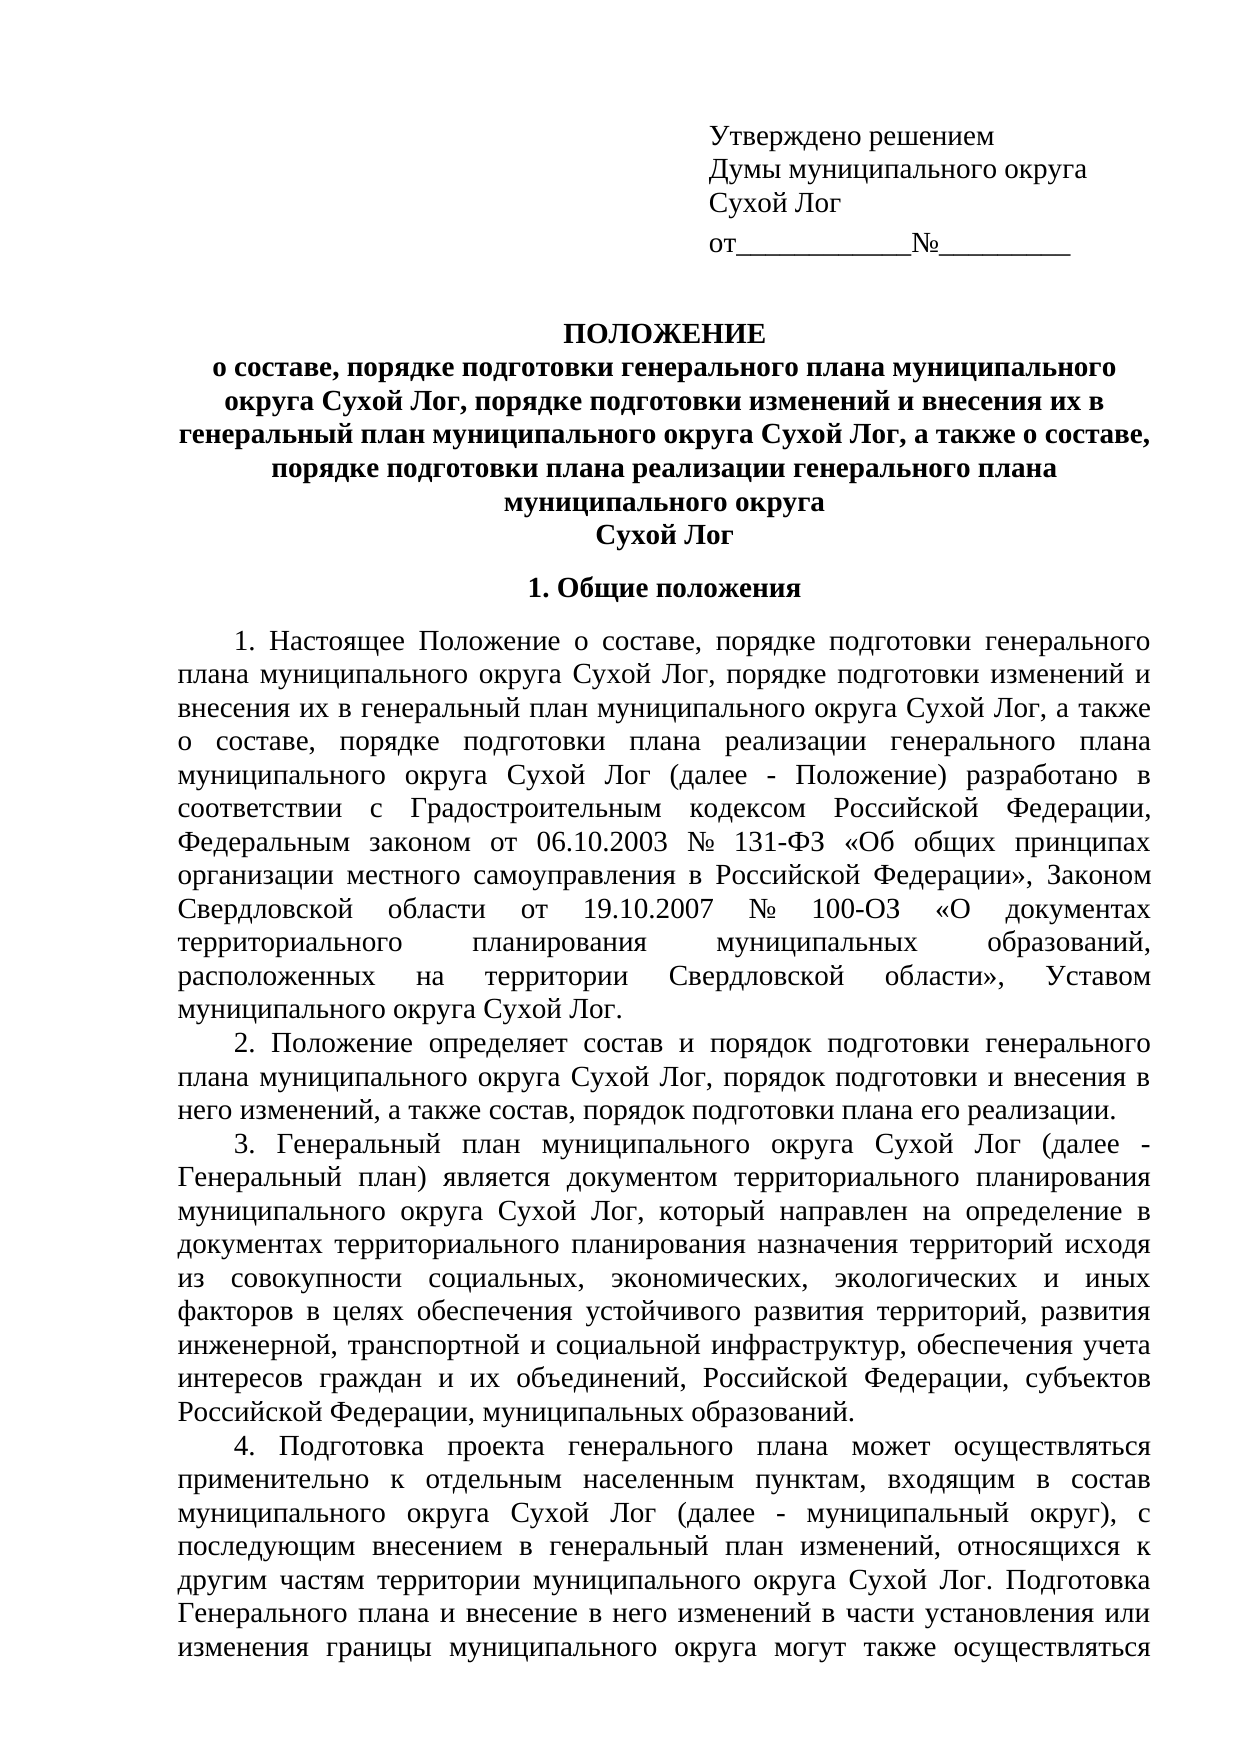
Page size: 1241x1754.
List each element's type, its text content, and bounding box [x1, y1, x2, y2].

text 1. Настоящее Положение о составе, порядке подготовки генерального плана муниципального округа Сухой Лог, порядке подготовки изменений и внесения их в генеральный план муниципального округа Сухой Лог, а также о составе, порядке подготовки плана реализации генерального плана муниципального округа Сухой Лог (далее - Положение) разработано в соответствии с Градостроительным кодексом Российской Федерации, Федеральным законом от 06.10.2003 № 131-ФЗ «Об общих принципах организации местного самоуправления в Российской Федерации», Законом Свердловской области от 19.10.2007 № 100-ОЗ «О документах территориального планирования муниципальных образований, расположенных на территории Свердловской области», Уставом муниципального округа Сухой Лог. [177, 623, 1152, 1025]
title Сухой Лог [177, 517, 1152, 551]
title о составе, порядке подготовки генерального плана муниципального округа Сухой Лог, порядке подготовки изменений и внесения их в генеральный план муниципального округа Сухой Лог, а также о составе, порядке подготовки плана реализации генерального плана муниципального округа [177, 349, 1152, 517]
text Думы муниципального округа Сухой Лог [709, 152, 1152, 219]
text 2. Положение определяет состав и порядок подготовки генерального плана муниципального округа Сухой Лог, порядок подготовки и внесения в него изменений, а также состав, порядок подготовки плана его реализации. [177, 1025, 1152, 1126]
title 1. Общие положения [177, 570, 1152, 603]
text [177, 1428, 1152, 1662]
text Утверждено решением [177, 118, 1152, 152]
title ПОЛОЖЕНИЕ [177, 316, 1152, 349]
text от____________№_________ [709, 225, 1152, 258]
text 3. Генеральный план муниципального округа Сухой Лог (далее - Генеральный план) является документом территориального планирования муниципального округа Сухой Лог, который направлен на определение в документах территориального планирования назначения территорий исходя из совокупности социальных, экономических, экологических и иных факторов в целях обеспечения устойчивого развития территорий, развития инженерной, транспортной и социальной инфраструктур, обеспечения учета интересов граждан и их объединений, Российской Федерации, субъектов Российской Федерации, муниципальных образований. [177, 1126, 1152, 1428]
